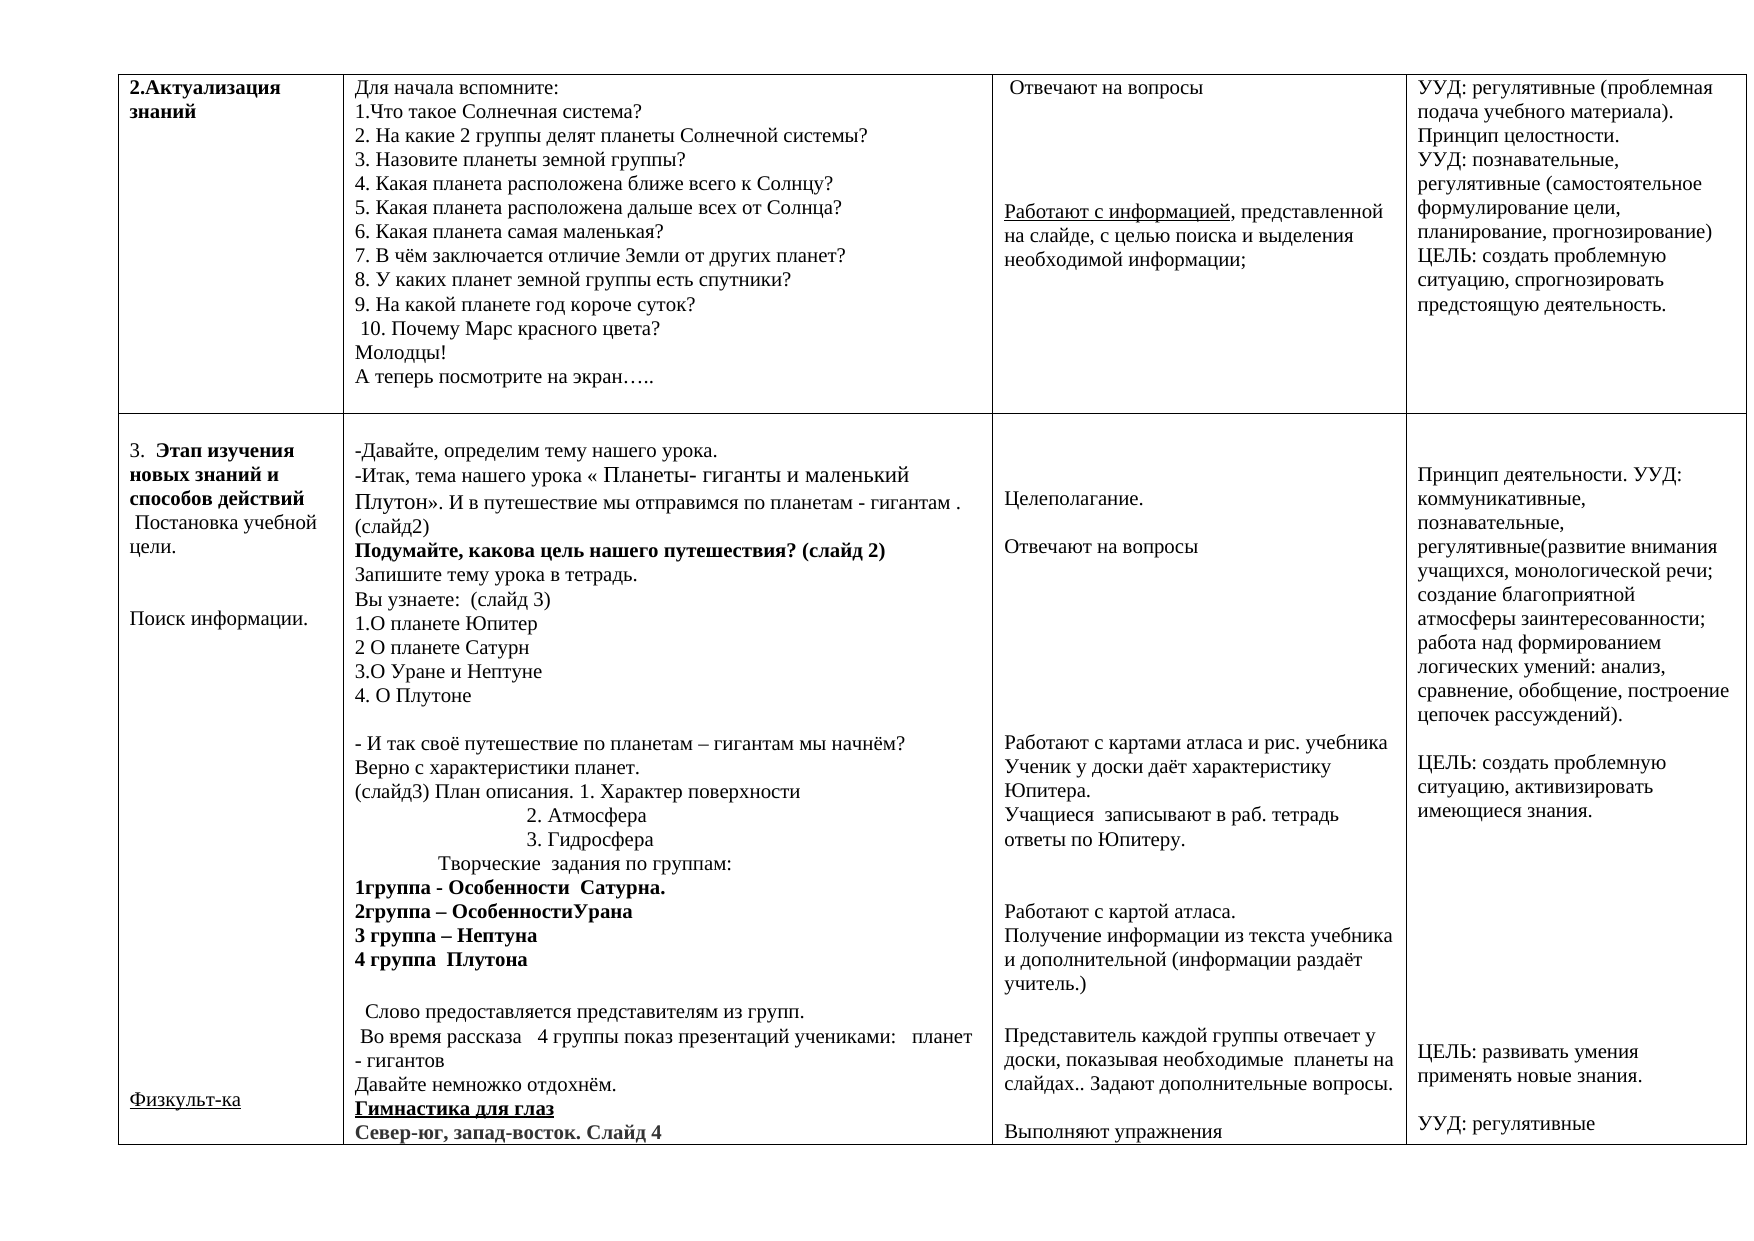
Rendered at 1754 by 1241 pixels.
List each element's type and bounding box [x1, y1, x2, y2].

table_cell [344, 75, 992, 412]
table_cell [119, 75, 343, 412]
table_cell [344, 414, 992, 1144]
table_cell [119, 414, 343, 1144]
table_cell [993, 75, 1406, 412]
table_cell [993, 414, 1406, 1144]
table_cell [1407, 414, 1746, 1144]
table_cell [1407, 75, 1746, 412]
